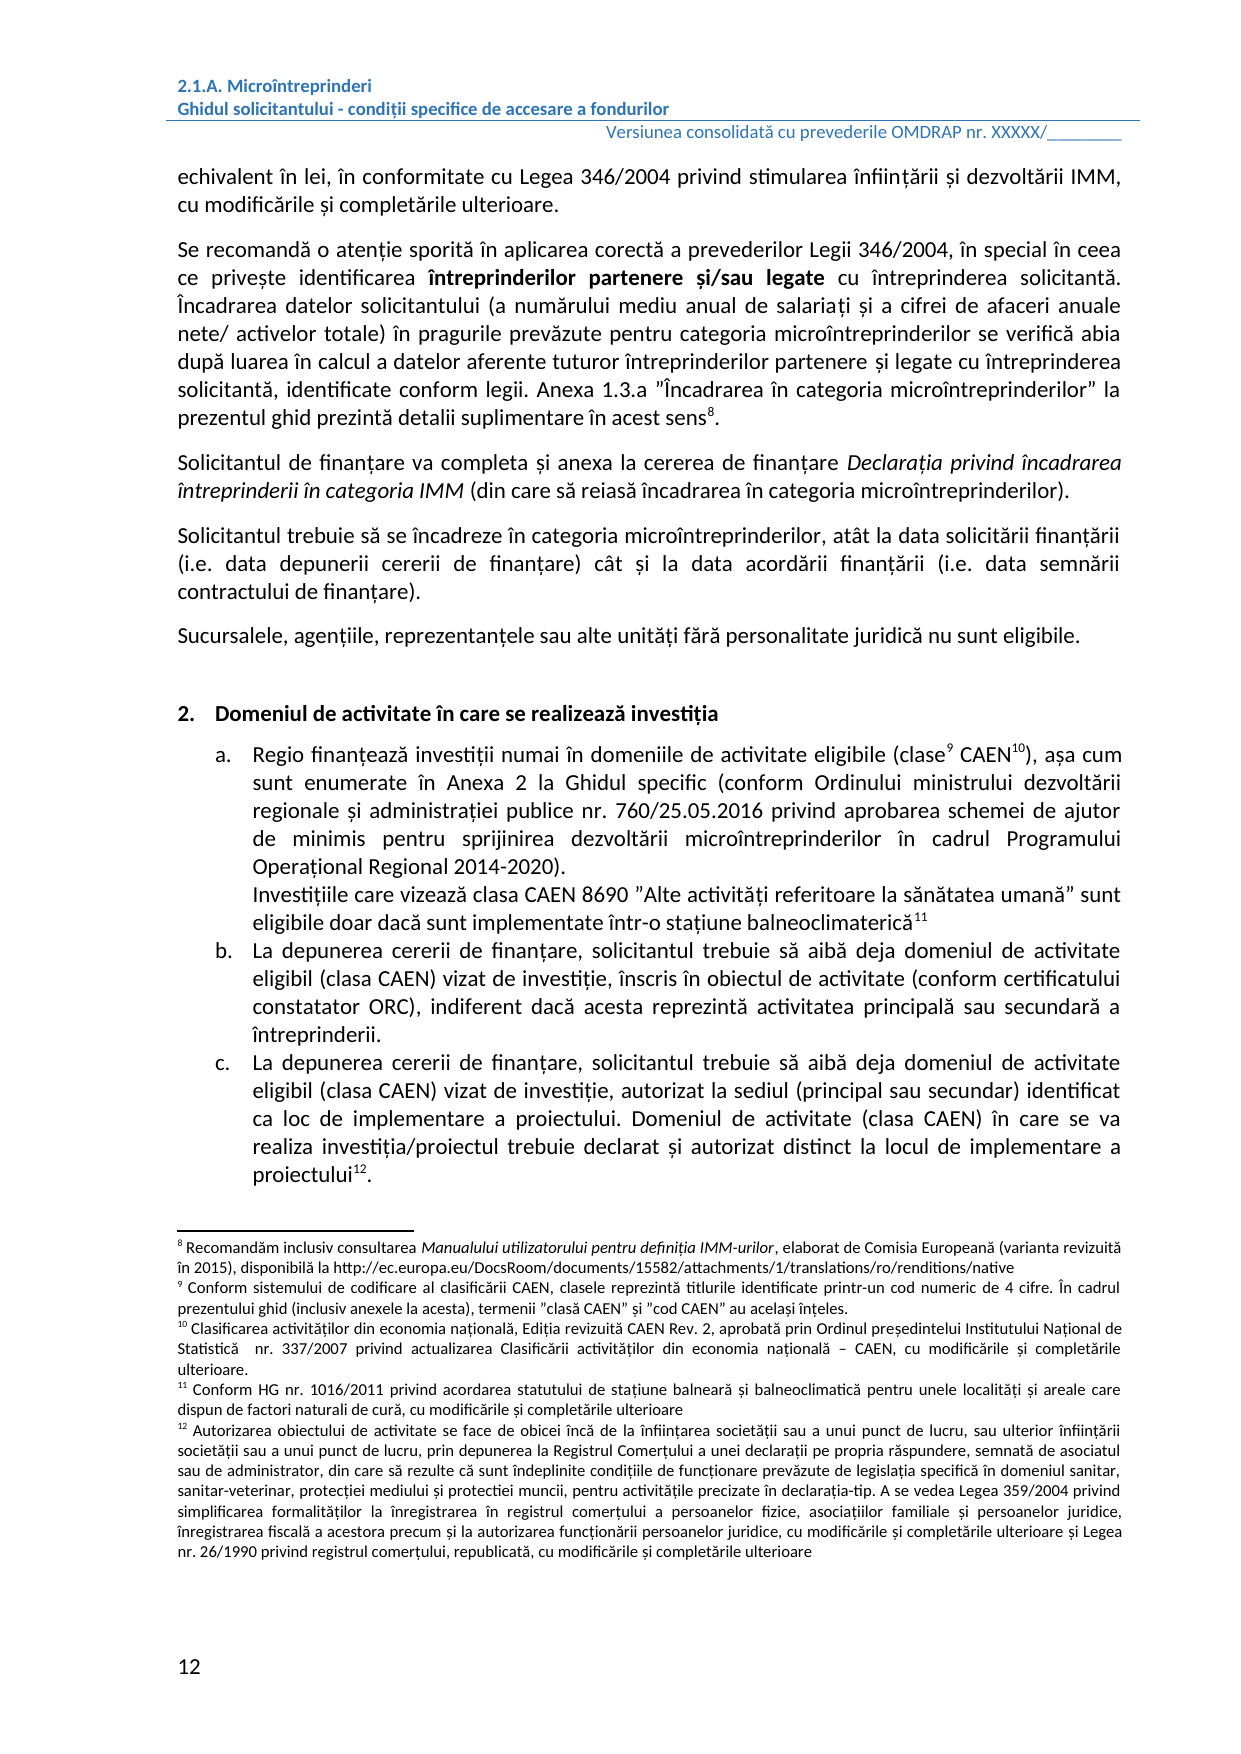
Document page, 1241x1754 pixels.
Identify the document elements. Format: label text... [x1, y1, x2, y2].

text Domeniul de activitate în care se realizează investiţia [177, 699, 1122, 727]
text Solicitantul de finanţare va completa şi anexa la cererea de finanţare Declaraţia privind încadrarea întreprinderii în categoria IMM (din care să reiasă încadrarea în categoria microîntreprinderilor). [177, 448, 1122, 504]
text Sucursalele, agenţiile, reprezentanţele sau alte unităţi fără personalitate juridică nu sunt eligibile. [177, 621, 1122, 649]
text Solicitantul trebuie să se încadreze în categoria microîntreprinderilor, atât la data solicitării finanțării (i.e. data depunerii cererii de finanțare) cât și la data acordării finanțării (i.e. data semnării contractului de finanțare). [177, 521, 1122, 605]
list La depunerea cererii de finanţare, solicitantul trebuie să aibă deja domeniul de activitate eligibil (clasa CAEN) vizat de investiție, înscris în obiectul de activitate (conform certificatului constatator ORC), indiferent dacă acesta reprezintă activitatea principală sau secundară a întreprinderii. [215, 936, 1122, 1048]
text Se recomandă o atenţie sporită în aplicarea corectă a prevederilor Legii 346/2004, în special în ceea ce priveşte identificarea întreprinderilor partenere și/sau legate cu întreprinderea solicitantă. Încadrarea datelor solicitantului (a numărului mediu anual de salariaţi şi a cifrei de afaceri anuale nete/ activelor totale) în pragurile prevăzute pentru categoria microîntreprinderilor se verifică abia după luarea în calcul a datelor aferente tuturor întreprinderilor partenere şi legate cu întreprinderea solicitantă, identificate conform legii. Anexa 1.3.a ”Încadrarea în categoria microîntreprinderilor” la prezentul ghid prezintă detalii suplimentare în acest sens. [177, 235, 1122, 431]
list Regio finanţează investiţii numai în domeniile de activitate eligibile (clase CAEN), așa cum sunt enumerate în Anexa 2 la Ghidul specific (conform Ordinului ministrului dezvoltării regionale și administrației publice nr. 760/25.05.2016 privind aprobarea schemei de ajutor de minimis pentru sprijinirea dezvoltării microîntreprinderilor în cadrul Programului Operațional Regional 2014-2020). [215, 740, 1122, 880]
list La depunerea cererii de finanţare, solicitantul trebuie să aibă deja domeniul de activitate eligibil (clasa CAEN) vizat de investiție, autorizat la sediul (principal sau secundar) identificat ca loc de implementare a proiectului. Domeniul de activitate (clasa CAEN) în care se va realiza investiţia/proiectul trebuie declarat și autorizat distinct la locul de implementare a proiectului. [215, 1048, 1122, 1188]
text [177, 162, 1122, 218]
list Investițiile care vizează clasa CAEN 8690 ”Alte activităţi referitoare la sănătatea umană” sunt eligibile doar dacă sunt implementate într-o stațiune balneoclimaterică [252, 880, 1122, 936]
